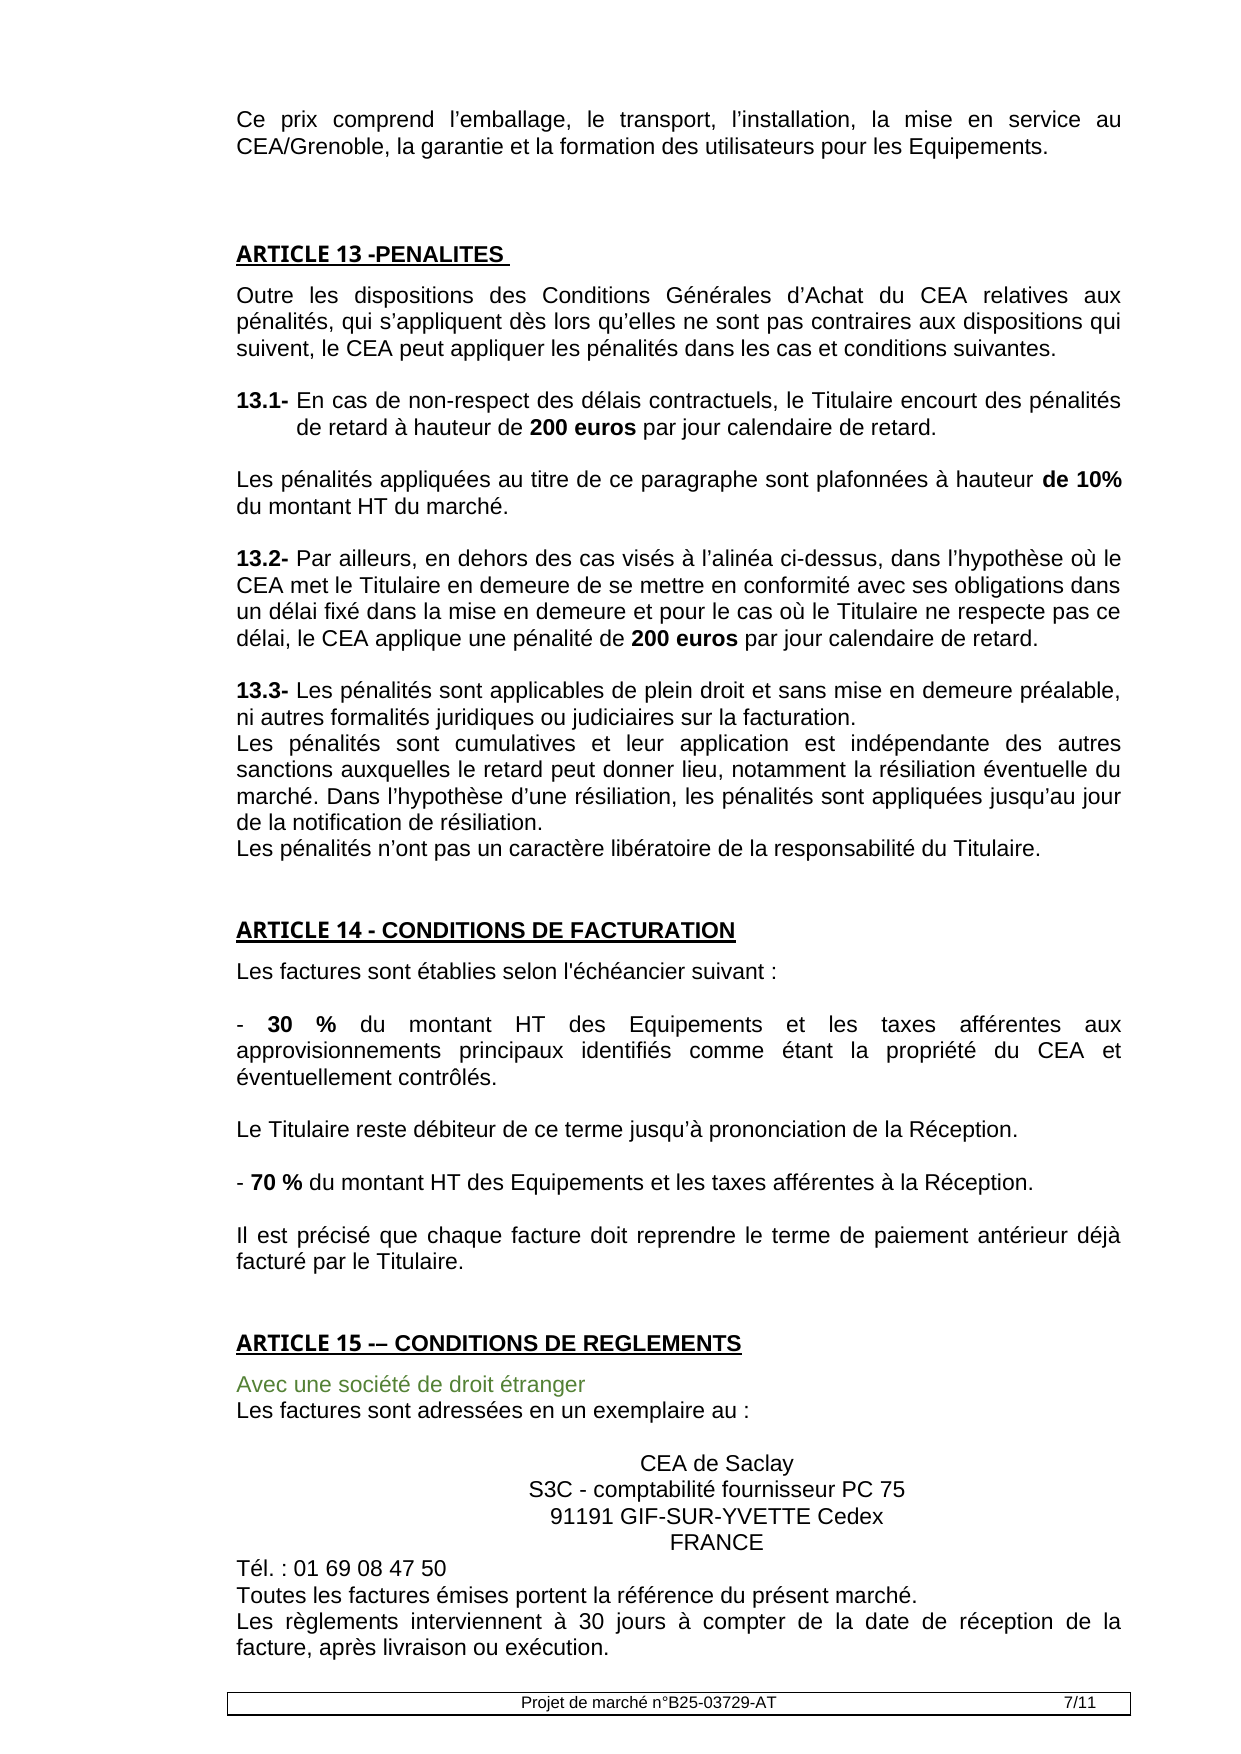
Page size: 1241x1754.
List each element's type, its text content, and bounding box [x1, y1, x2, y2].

text Les pénalités n’ont pas un caractère libératoire de la responsabilité du Titulaire. [236, 835, 1122, 862]
text Les factures sont établies selon l'échéancier suivant : [236, 958, 1122, 984]
text Ce prix comprend l’emballage, le transport, l’installation, la mise en service au CEA/Grenoble, la garantie et la formation des utilisateurs pour les Equipements. [236, 106, 1122, 159]
text Les règlements interviennent à 30 jours à compter de la date de réception de la facture, après livraison ou exécution. [236, 1608, 1122, 1661]
text CEA de Saclay [311, 1450, 1122, 1476]
text Il est précisé que chaque facture doit reprendre le terme de paiement antérieur déjà facturé par le Titulaire. [236, 1222, 1122, 1274]
text - 30 % du montant HT des Equipements et les taxes afférentes aux approvisionnements principaux identifiés comme étant la propriété du CEA et éventuellement contrôlés. [236, 1011, 1122, 1090]
text - 70 % du montant HT des Equipements et les taxes afférentes à la Réception. [236, 1169, 1122, 1195]
text Toutes les factures émises portent la référence du présent marché. [236, 1582, 1122, 1608]
text Le Titulaire reste débiteur de ce terme jusqu’à prononciation de la Réception. [236, 1116, 1122, 1143]
text S3C - comptabilité fournisseur PC 75 [311, 1476, 1122, 1503]
text – CONDITIONS DE REGLEMENTS [236, 1327, 1122, 1358]
text Les pénalités appliquées au titre de ce paragraphe sont plafonnées à hauteur de 10% du montant HT du marché. [236, 466, 1122, 519]
text CONDITIONS DE FACTURATION [236, 914, 1122, 946]
text Avec une société de droit étranger [236, 1371, 1122, 1397]
text 91191 GIF-SUR-YVETTE Cedex [311, 1503, 1122, 1529]
list - Par ailleurs, en dehors des cas visés à l’alinéa ci-dessus, dans l’hypothèse où le CEA met le Titulaire en demeure de se mettre en conformité avec ses obligations dans un délai fixé dans la mise en demeure et pour le cas où le Titulaire ne respecte pas ce délai, le CEA applique une pénalité de 200 euros par jour calendaire de retard. [236, 545, 1122, 651]
list - Les pénalités sont applicables de plein droit et sans mise en demeure préalable, ni autres formalités juridiques ou judiciaires sur la facturation. [236, 677, 1122, 730]
list - En cas de non-respect des délais contractuels, le Titulaire encourt des pénalités de retard à hauteur de 200 euros par jour calendaire de retard. [236, 387, 1122, 440]
text Outre les dispositions des Conditions Générales d’Achat du CEA relatives aux pénalités, qui s’appliquent dès lors qu’elles ne sont pas contraires aux dispositions qui suivent, le CEA peut appliquer les pénalités dans les cas et conditions suivantes. [236, 282, 1122, 361]
text PENALITES [236, 238, 1122, 269]
text Les pénalités sont cumulatives et leur application est indépendante des autres sanctions auxquelles le retard peut donner lieu, notamment la résiliation éventuelle du marché. Dans l’hypothèse d’une résiliation, les pénalités sont appliquées jusqu’au jour de la notification de résiliation. [236, 730, 1122, 835]
text Les factures sont adressées en un exemplaire au : [236, 1397, 1122, 1423]
text Tél. : 01 69 08 47 50 [236, 1555, 1122, 1582]
text FRANCE [311, 1529, 1122, 1555]
